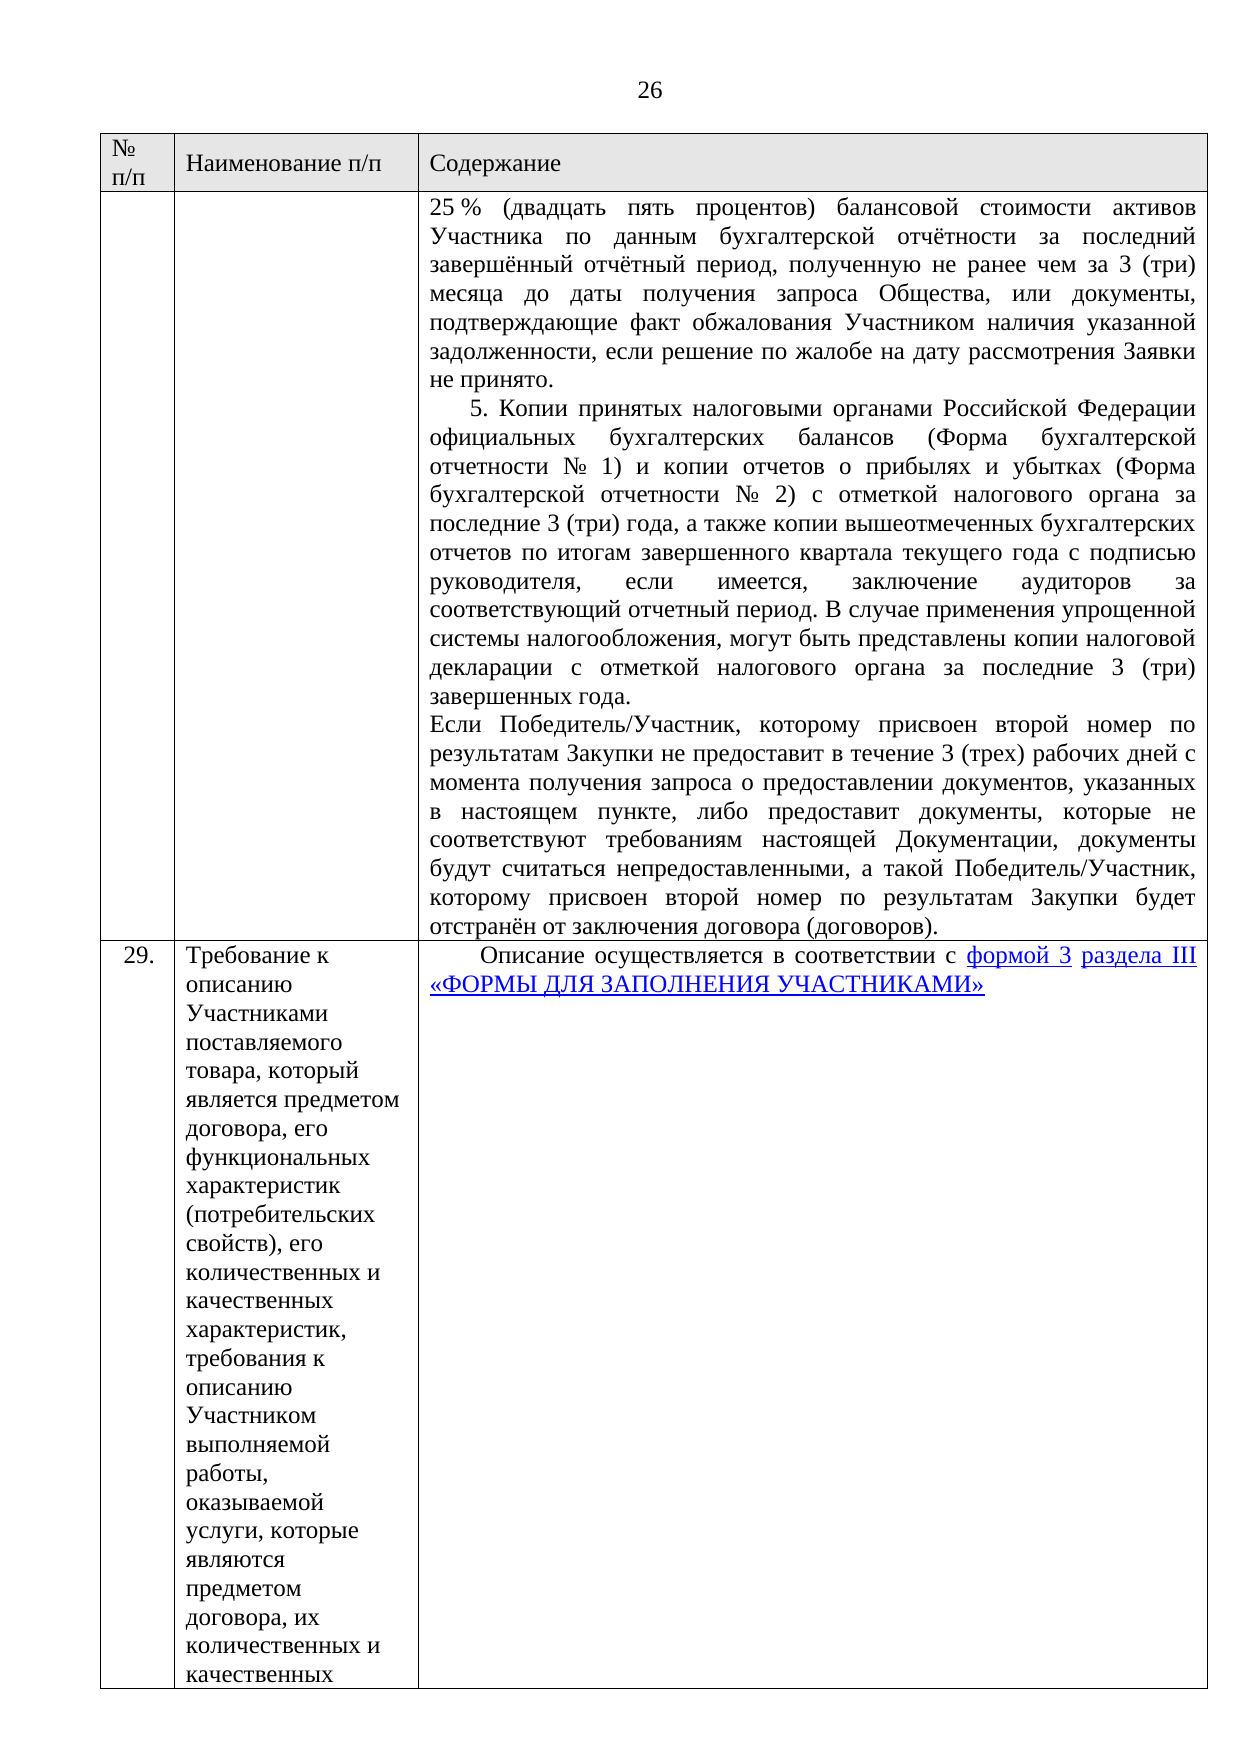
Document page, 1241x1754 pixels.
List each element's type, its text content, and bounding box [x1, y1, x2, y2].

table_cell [419, 941, 1207, 1688]
table_header № п/п [101, 134, 174, 191]
table_header Наименование п/п [175, 134, 418, 191]
table_cell [101, 192, 174, 939]
table_header Содержание [419, 134, 1207, 191]
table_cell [419, 192, 1207, 939]
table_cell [175, 192, 418, 939]
table_cell [101, 941, 174, 1688]
